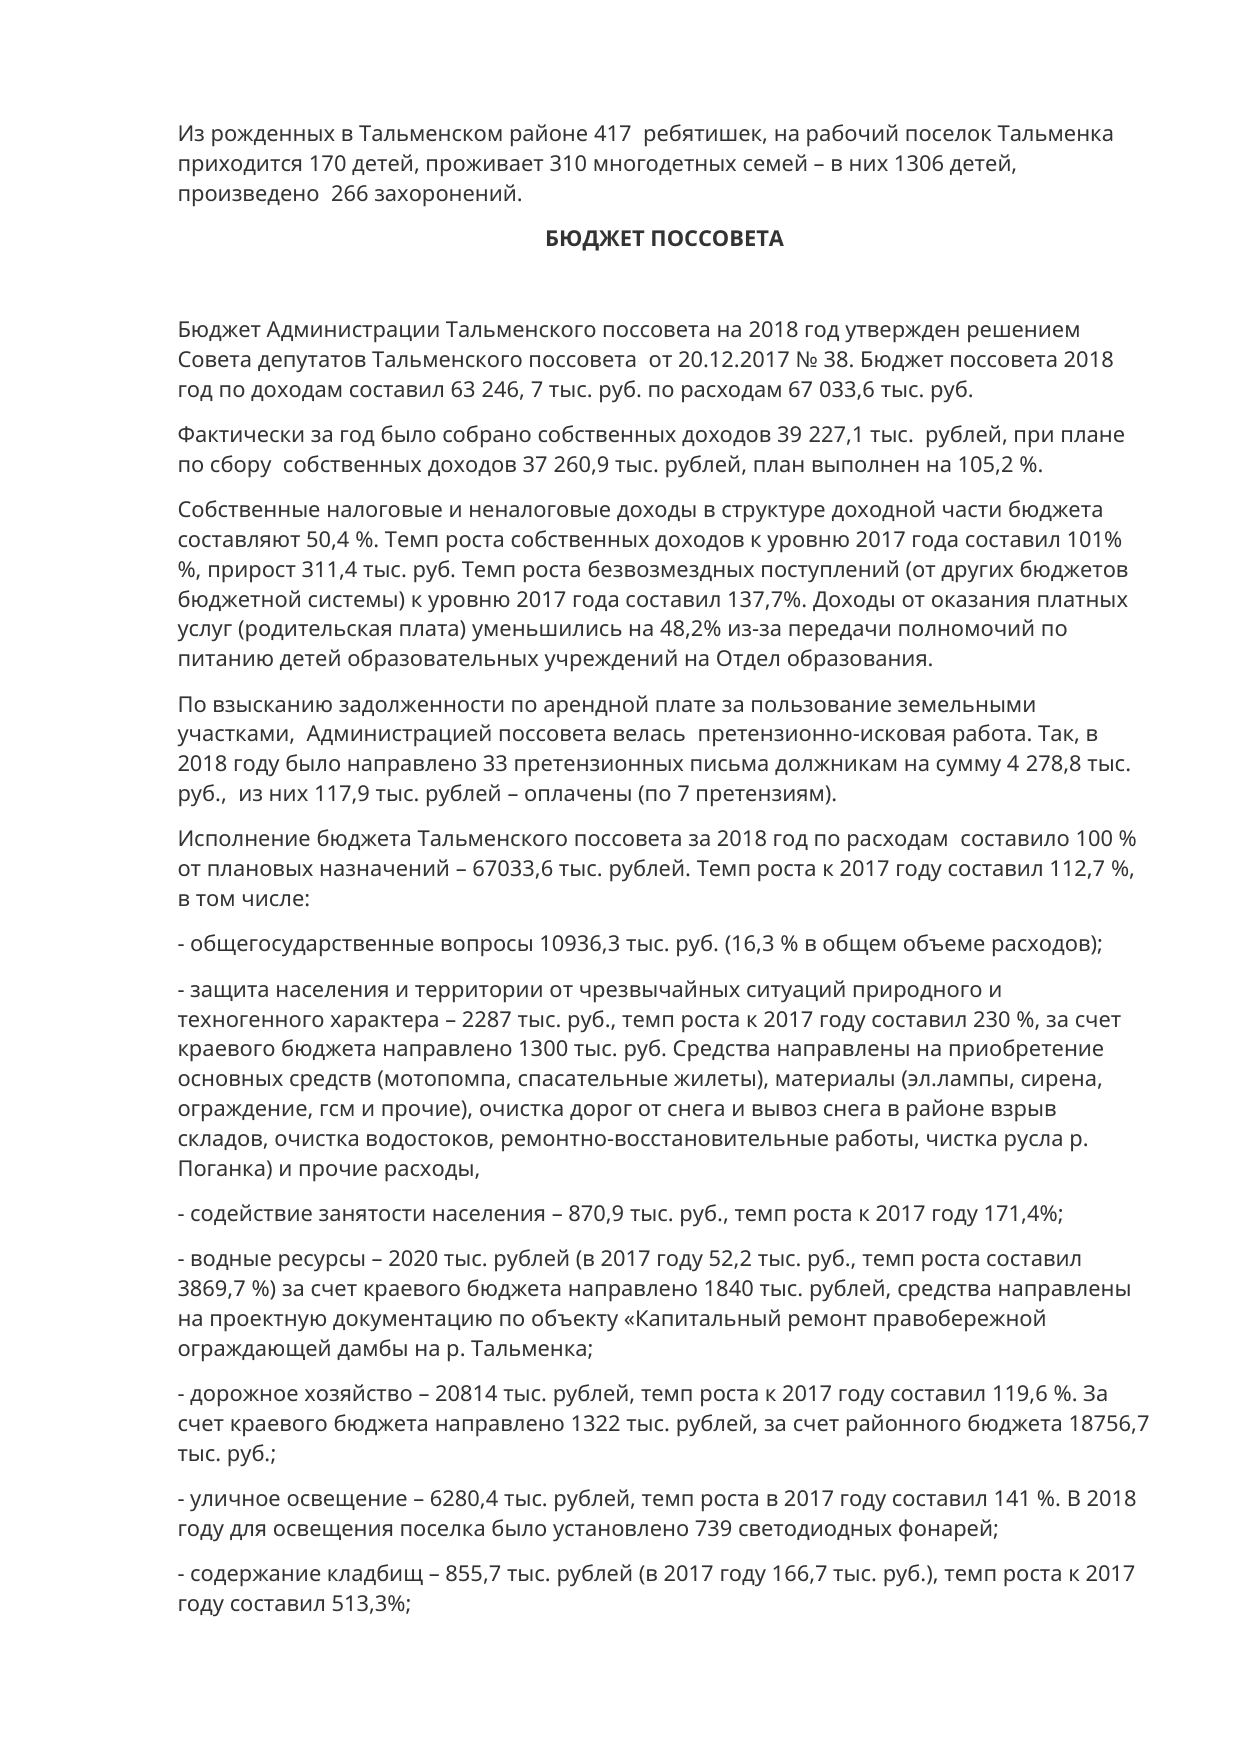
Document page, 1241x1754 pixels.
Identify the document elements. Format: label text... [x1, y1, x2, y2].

text - дорожное хозяйство – 20814 тыс. рублей, темп роста к 2017 году составил 119,6 %. За счет краевого бюджета направлено 1322 тыс. рублей, за счет районного бюджета 18756,7 тыс. руб.; [177, 1378, 1152, 1467]
text - водные ресурсы – 2020 тыс. рублей (в 2017 году 52,2 тыс. руб., темп роста составил 3869,7 %) за счет краевого бюджета направлено 1840 тыс. рублей, средства направлены на проектную документацию по объекту «Капитальный ремонт правобережной ограждающей дамбы на р. Тальменка; [177, 1243, 1152, 1362]
text По взысканию задолженности по арендной плате за пользование земельными участками, Администрацией поссовета велась претензионно-исковая работа. Так, в 2018 году было направлено 33 претензионных письма должникам на сумму 4 278,8 тыс. руб., из них 117,9 тыс. рублей – оплачены (по 7 претензиям). [177, 688, 1152, 808]
text Собственные налоговые и неналоговые доходы в структуре доходной части бюджета составляют 50,4 %. Темп роста собственных доходов к уровню 2017 года составил 101% %, прирост 311,4 тыс. руб. Темп роста безвозмездных поступлений (от других бюджетов бюджетной системы) к уровню 2017 года составил 137,7%. Доходы от оказания платных услуг (родительская плата) уменьшились на 48,2% из-за передачи полномочий по питанию детей образовательных учреждений на Отдел образования. [177, 494, 1152, 673]
text - уличное освещение – 6280,4 тыс. рублей, темп роста в 2017 году составил 141 %. В 2018 году для освещения поселка было установлено 739 светодиодных фонарей; [177, 1483, 1152, 1543]
text Из рожденных в Тальменском районе 417 ребятишек, на рабочий поселок Тальменка приходится 170 детей, проживает 310 многодетных семей – в них 1306 детей, произведено 266 захоронений. [177, 118, 1152, 207]
text - содействие занятости населения – 870,9 тыс. руб., темп роста к 2017 году 171,4%; [177, 1198, 1152, 1228]
text БЮДЖЕТ ПОССОВЕТА [177, 223, 1152, 253]
text Исполнение бюджета Тальменского поссовета за 2018 год по расходам составило 100 % от плановых назначений – 67033,6 тыс. рублей. Темп роста к 2017 году составил 112,7 %, в том числе: [177, 823, 1152, 913]
text Бюджет Администрации Тальменского поссовета на 2018 год утвержден решением Совета депутатов Тальменского поссовета от 20.12.2017 № 38. Бюджет поссовета 2018 год по доходам составил 63 246, 7 тыс. руб. по расходам 67 033,6 тыс. руб. [177, 314, 1152, 403]
text Фактически за год было собрано собственных доходов 39 227,1 тыс. рублей, при плане по сбору собственных доходов 37 260,9 тыс. рублей, план выполнен на 105,2 %. [177, 419, 1152, 478]
text - общегосударственные вопросы 10936,3 тыс. руб. (16,3 % в общем объеме расходов); [177, 928, 1152, 958]
text - защита населения и территории от чрезвычайных ситуаций природного и техногенного характера – 2287 тыс. руб., темп роста к 2017 году составил 230 %, за счет краевого бюджета направлено 1300 тыс. руб. Средства направлены на приобретение основных средств (мотопомпа, спасательные жилеты), материалы (эл.лампы, сирена, ограждение, гсм и прочие), очистка дорог от снега и вывоз снега в районе взрыв складов, очистка водостоков, ремонтно-восстановительные работы, чистка русла р. Поганка) и прочие расходы, [177, 974, 1152, 1182]
text - содержание кладбищ – 855,7 тыс. рублей (в 2017 году 166,7 тыс. руб.), темп роста к 2017 году составил 513,3%; [177, 1558, 1152, 1618]
